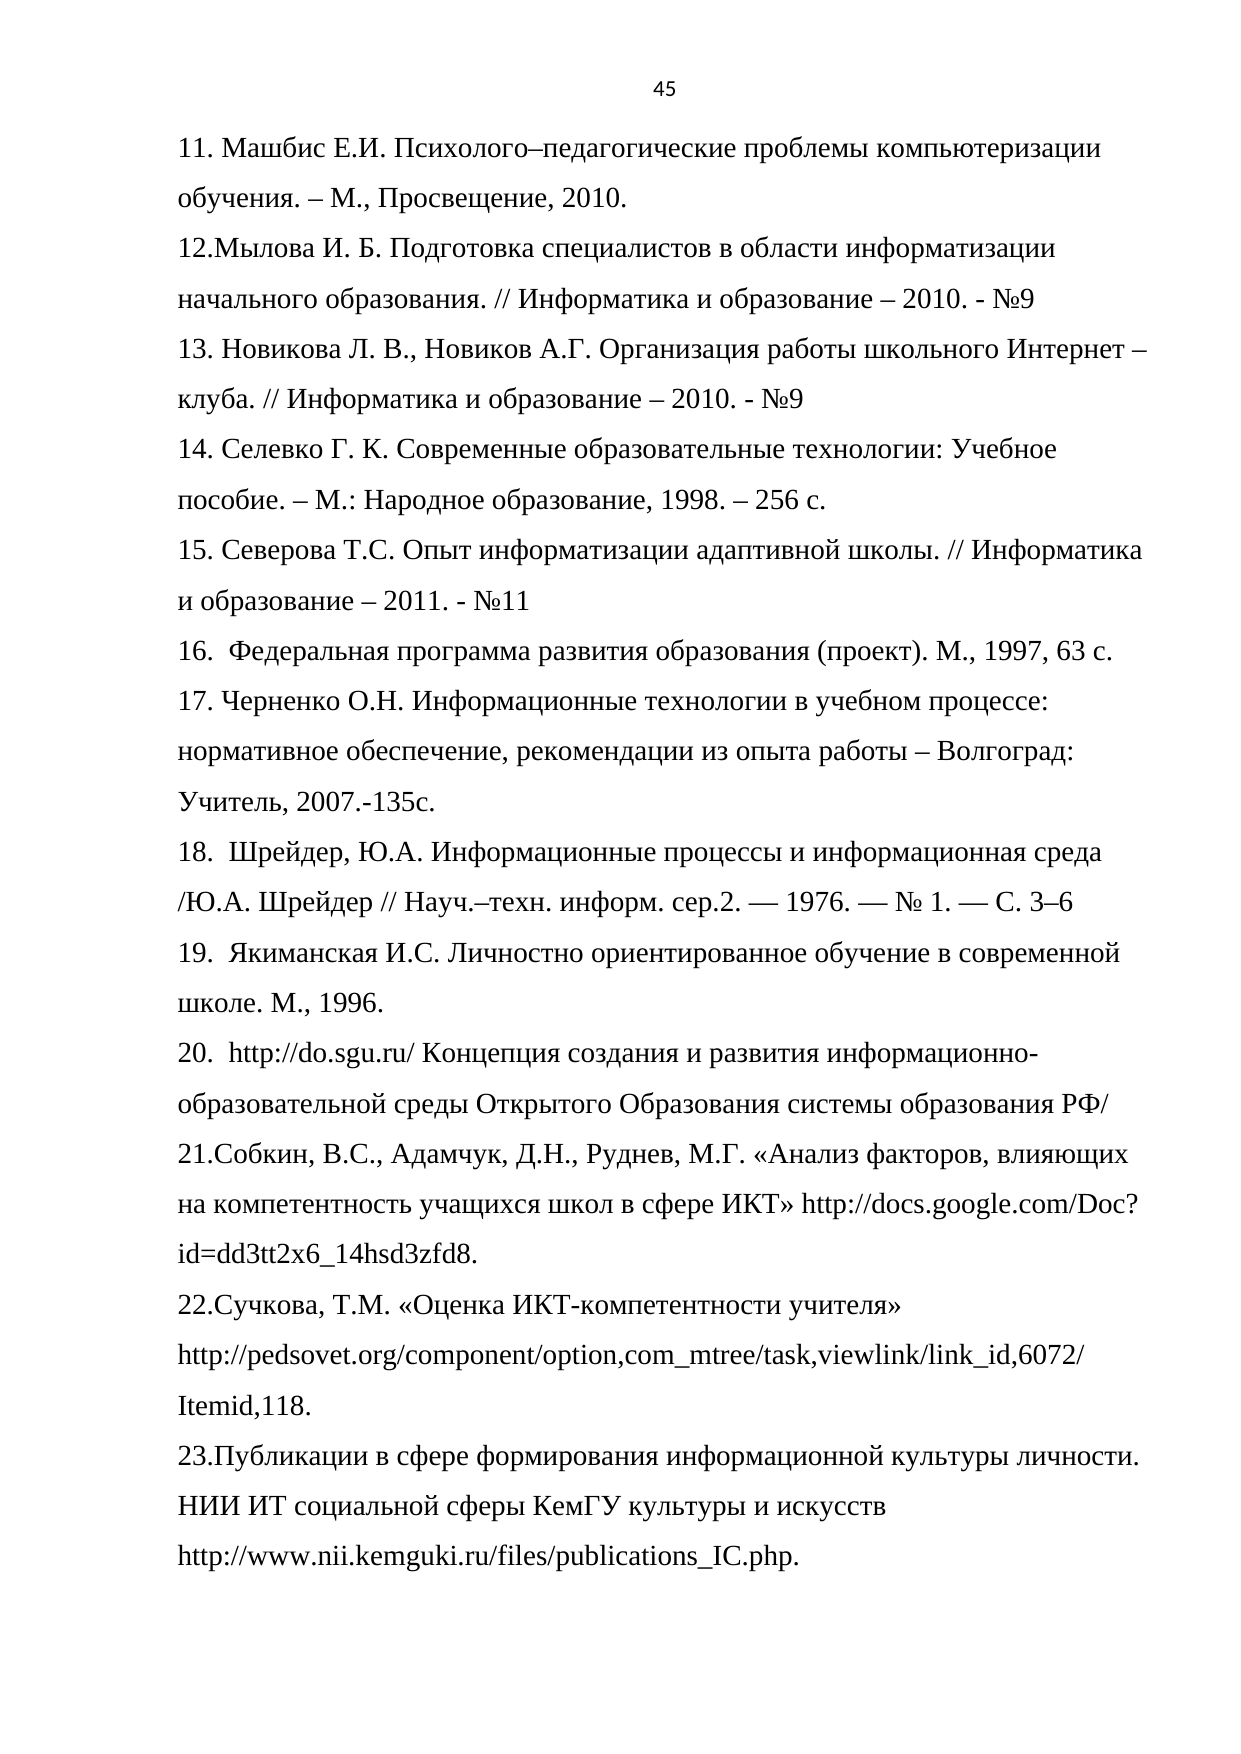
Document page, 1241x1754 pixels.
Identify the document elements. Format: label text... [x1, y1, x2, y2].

text 15. Северова Т.С. Опыт информатизации адаптивной школы. // Информатика и образование – 2011. - №11 16. Федеральная программа развития образования (проект). М., 1997, 63 с. [177, 532, 1152, 666]
text 11. Машбис Е.И. Психолого–педагогические проблемы компьютеризации обучения. – М., Просвещение, 2010. [177, 130, 1152, 214]
text 18. Шрейдер, Ю.А. Информационные процессы и информационная среда /Ю.А. Шрейдер // Науч.–техн. информ. сер.2. — 1976. — № 1. — С. 3–6 [177, 834, 1152, 918]
text 12.Мылова И. Б. Подготовка специалистов в области информатизации начального образования. // Информатика и образование – 2010. - №9 [177, 230, 1152, 314]
text 23.Публикации в сфере формирования информационной культуры личности. НИИ ИТ социальной сферы КемГУ культуры и искусств http://www.nii.kemguki.ru/files/publications_IC.php. [177, 1438, 1152, 1572]
text 13. Новикова Л. В., Новиков А.Г. Организация работы школьного Интернет – клуба. // Информатика и образование – 2010. - №9 [177, 331, 1152, 415]
text 17. Черненко О.Н. Информационные технологии в учебном процессе: нормативное обеспечение, рекомендации из опыта работы – Волгоград: Учитель, 2007.-135с. [177, 683, 1152, 817]
text 22.Сучкова, Т.М. «Оценка ИКТ-компетентности учителя» http://pedsovet.org/component/option,com_mtree/task,viewlink/link_id,6072/Itemid,118. [177, 1287, 1152, 1421]
text 19. Якиманская И.С. Личностно ориентированное обучение в современной школе. М., 1996. [177, 935, 1152, 1019]
text 21.Собкин, В.С., Адамчук, Д.Н., Руднев, М.Г. «Анализ факторов, влияющих на компетентность учащихся школ в сфере ИКТ» http://docs.google.com/Doc?id=dd3tt2x6_14hsd3zfd8. [177, 1136, 1152, 1270]
text 20. http://do.sgu.ru/ Концепция создания и развития информационно-образовательной среды Открытого Образования системы образования РФ/ [177, 1035, 1152, 1119]
text 14. Селевко Г. К. Современные образовательные технологии: Учебное пособие. – М.: Народное образование, 1998. – 256 с. [177, 432, 1152, 516]
